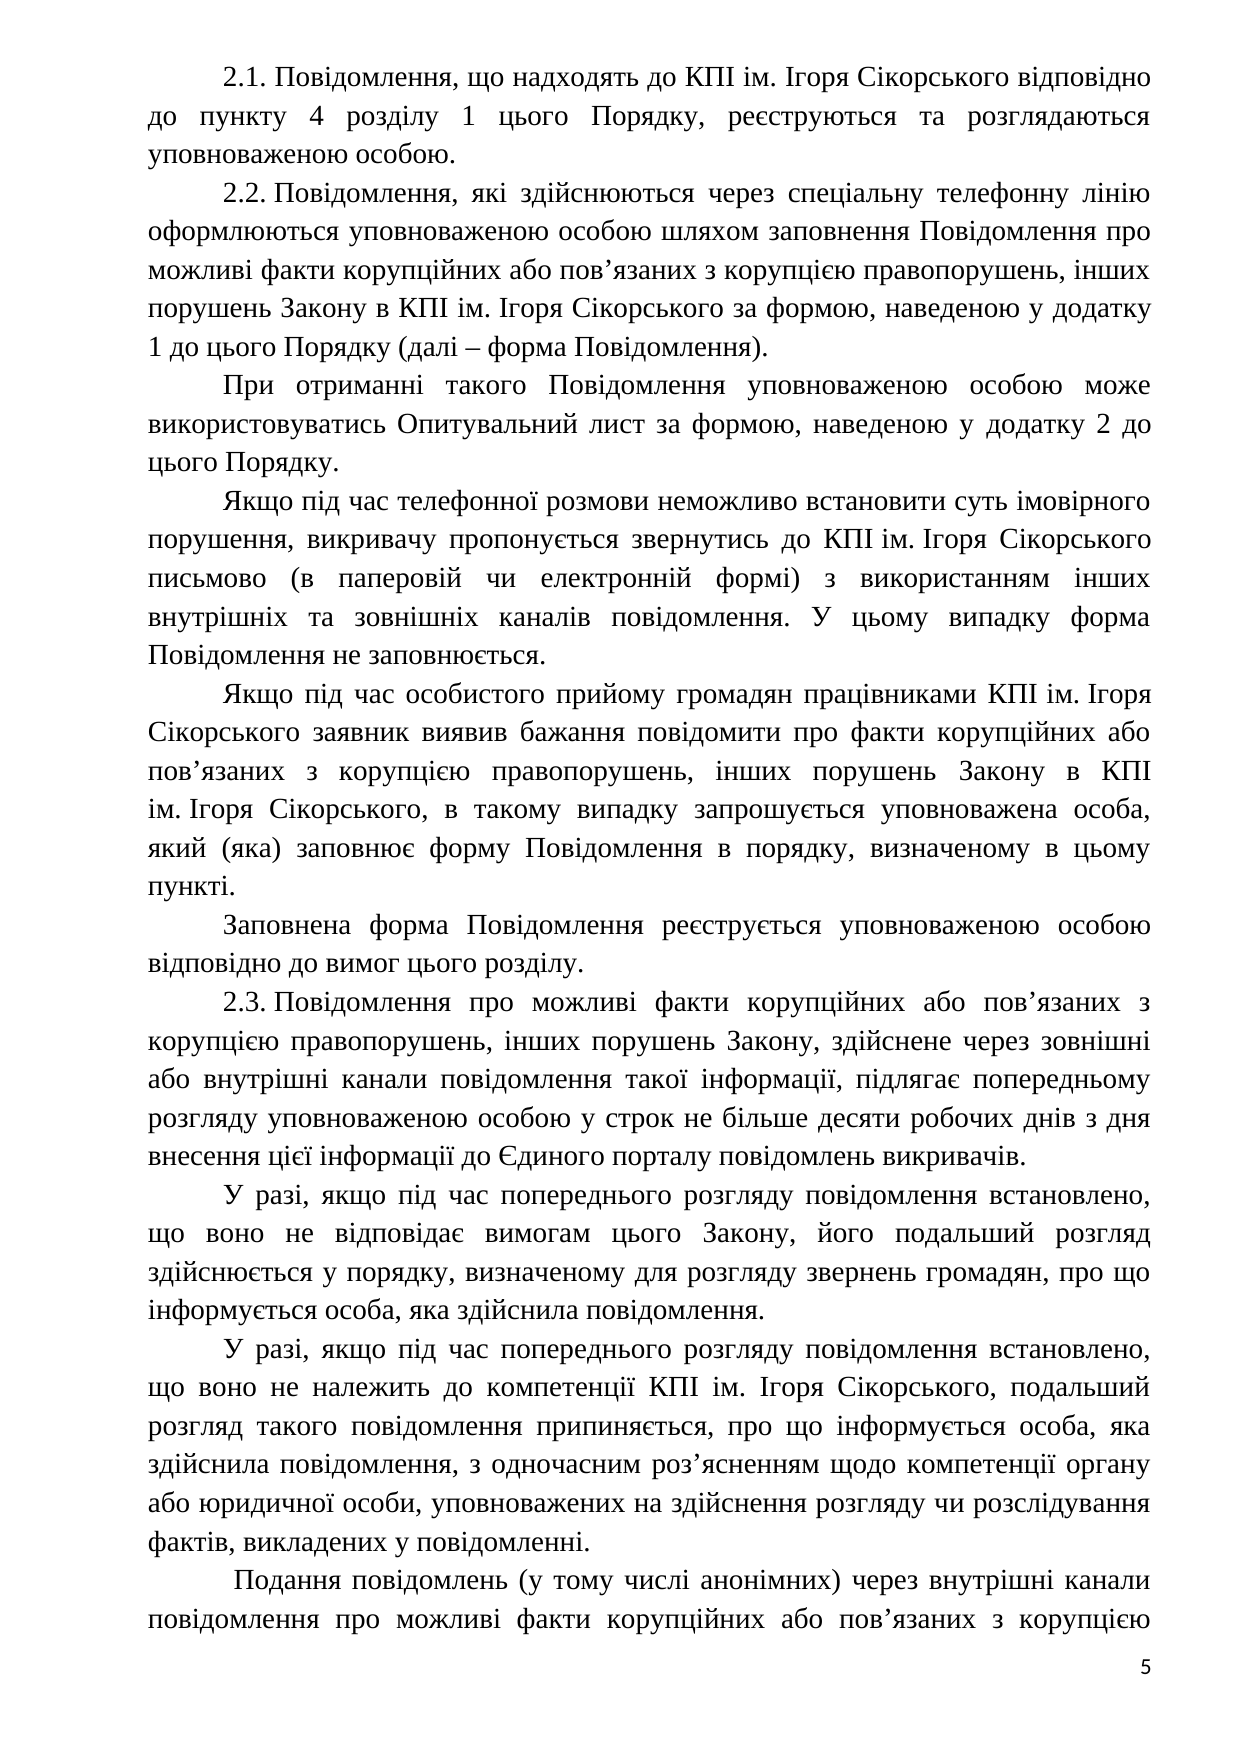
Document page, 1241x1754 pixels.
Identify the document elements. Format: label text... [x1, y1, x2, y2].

text У разі, якщо під час попереднього розгляду повідомлення встановлено, що воно не відповідає вимогам цього Закону, його подальший розгляд здійснюється у порядку, визначеному для розгляду звернень громадян, про що інформується особа, яка здійснила повідомлення. [148, 1177, 1152, 1326]
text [148, 1562, 1152, 1634]
text 2.1. Повідомлення, що надходять до КПІ ім. Ігоря Сікорського відповідно до пункту 4 розділу 1 цього Порядку, реєструються та розглядаються уповноваженою особою. [148, 59, 1152, 170]
text При отриманні такого Повідомлення уповноваженою особою може використовуватись Опитувальний лист за формою, наведеною у додатку 2 до цього Порядку. [148, 367, 1152, 478]
text 2.3. Повідомлення про можливі факти корупційних або пов’язаних з корупцією правопорушень, інших порушень Закону, здійснене через зовнішні або внутрішні канали повідомлення такої інформації, підлягає попередньому розгляду уповноваженою особою у строк не більше десяти робочих днів з дня внесення цієї інформації до Єдиного порталу повідомлень викривачів. [148, 984, 1152, 1172]
text У разі, якщо під час попереднього розгляду повідомлення встановлено, що воно не належить до компетенції КПІ ім. Ігоря Сікорського, подальший розгляд такого повідомлення припиняється, про що інформується особа, яка здійснила повідомлення, з одночасним роз’ясненням щодо компетенції органу або юридичної особи, уповноважених на здійснення розгляду чи розслідування фактів, викладених у повідомленні. [148, 1331, 1152, 1557]
text Заповнена форма Повідомлення реєструється уповноваженою особою відповідно до вимог цього розділу. [148, 907, 1152, 979]
text Якщо під час телефонної розмови неможливо встановити суть імовірного порушення, викривачу пропонується звернутись до КПІ ім. Ігоря Сікорського письмово (в паперовій чи електронній формі) з використанням інших внутрішніх та зовнішніх каналів повідомлення. У цьому випадку форма Повідомлення не заповнюється. [148, 483, 1152, 671]
text 2.2. Повідомлення, які здійснюються через спеціальну телефонну лінію оформлюються уповноваженою особою шляхом заповнення Повідомлення про можливі факти корупційних або пов’язаних з корупцією правопорушень, інших порушень Закону в КПІ ім. Ігоря Сікорського за формою, наведеною у додатку 1 до цього Порядку (далі – форма Повідомлення). [148, 175, 1152, 362]
text Якщо під час особистого прийому громадян працівниками КПІ ім. Ігоря Сікорського заявник виявив бажання повідомити про факти корупційних або пов’язаних з корупцією правопорушень, інших порушень Закону в КПІ ім. Ігоря Сікорського, в такому випадку запрошується уповноважена особа, який (яка) заповнює форму Повідомлення в порядку, визначеному в цьому пункті. [148, 676, 1152, 902]
